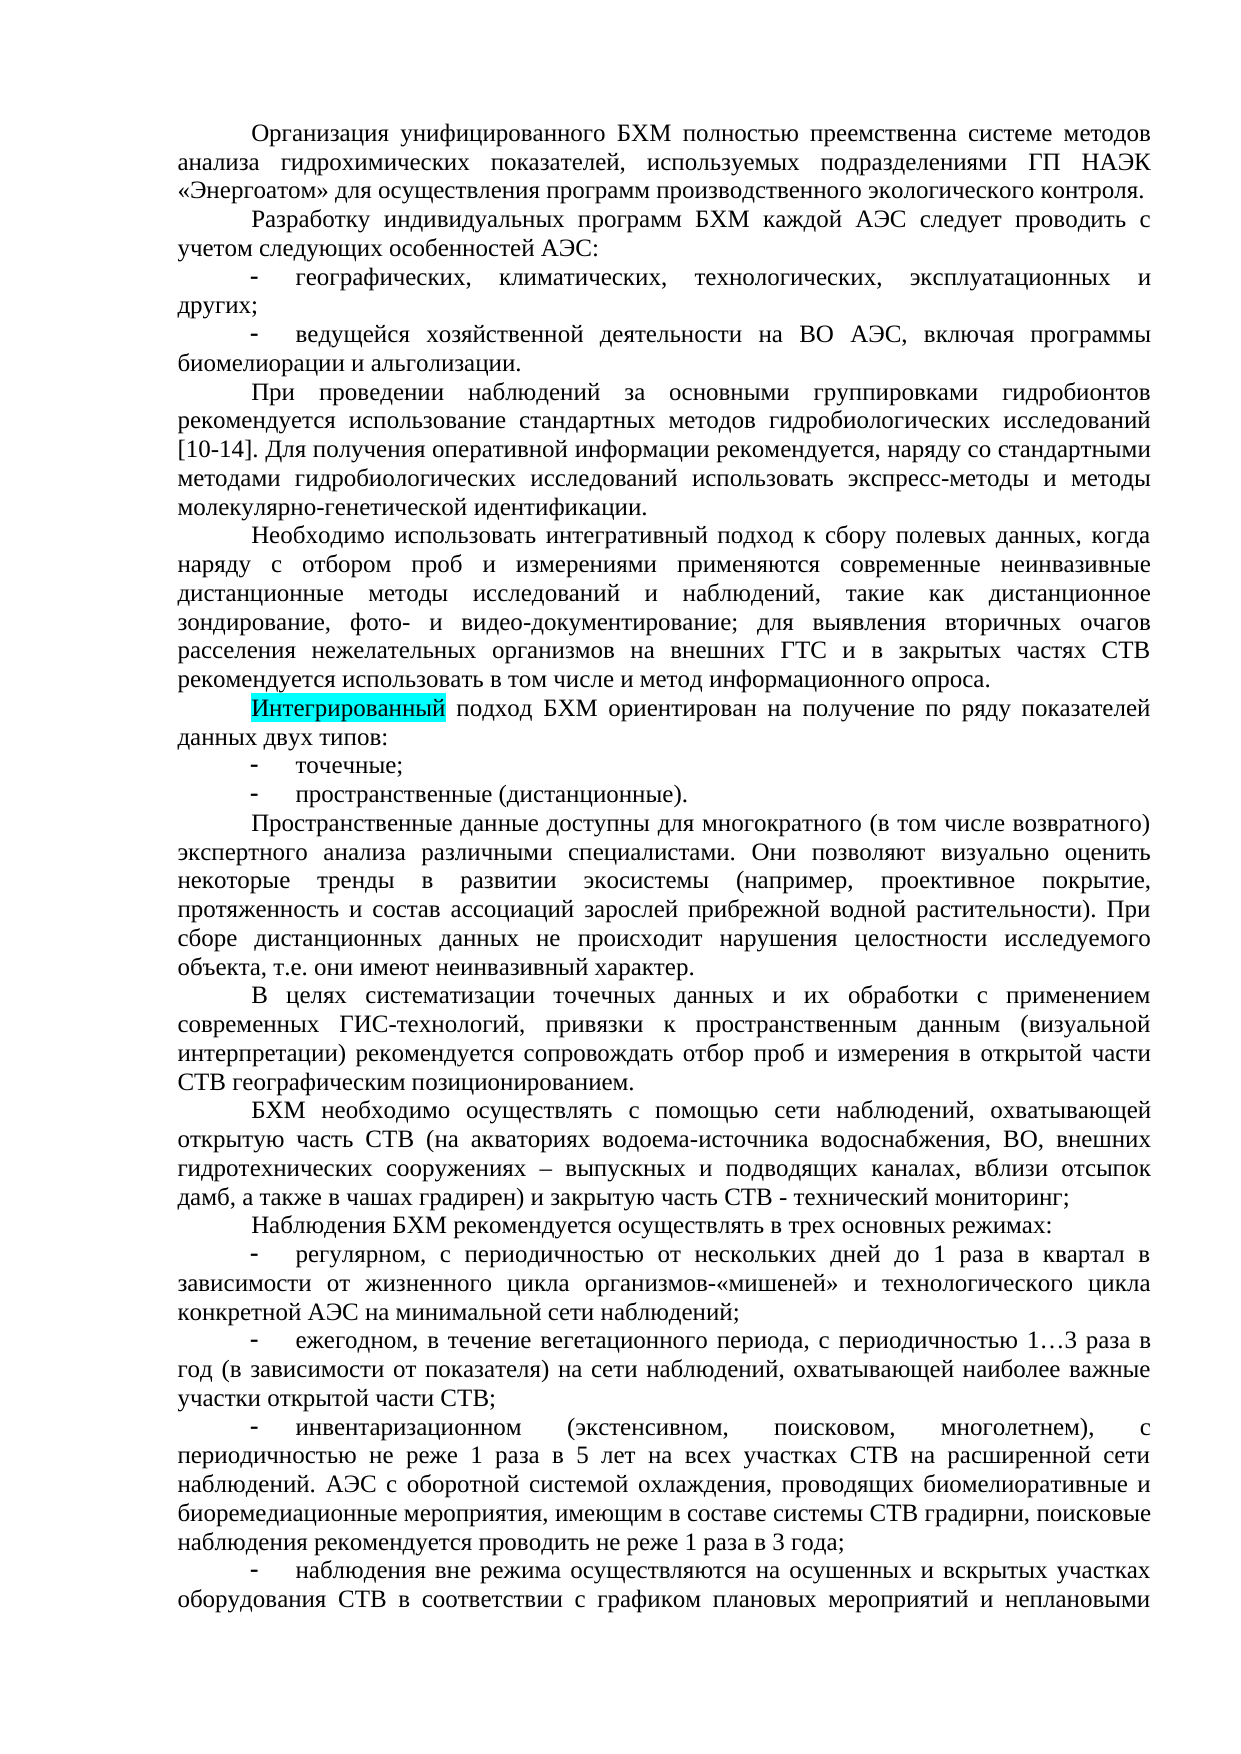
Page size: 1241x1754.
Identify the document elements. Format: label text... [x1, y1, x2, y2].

list ведущейся хозяйственной деятельности на ВО АЭС, включая программы биомелиорации и альголизации. [177, 319, 1152, 377]
text Пространственные данные доступны для многократного (в том числе возвратного) экспертного анализа различными специалистами. Они позволяют визуально оценить некоторые тренды в развитии экосистемы (например, проективное покрытие, протяженность и состав ассоциаций зарослей прибрежной водной растительности). При сборе дистанционных данных не происходит нарушения целостности исследуемого объекта, т.е. они имеют неинвазивный характер. [177, 808, 1152, 981]
text В целях систематизации точечных данных и их обработки с применением современных ГИС-технологий, привязки к пространственным данным (визуальной интерпретации) рекомендуется сопровождать отбор проб и измерения в открытой части СТВ географическим позиционированием. [177, 981, 1152, 1096]
text Интегрированный подход БХМ ориентирован на получение по ряду показателей данных двух типов: [177, 693, 1152, 751]
text Необходимо использовать интегративный подход к сбору полевых данных, когда наряду с отбором проб и измерениями применяются современные неинвазивные дистанционные методы исследований и наблюдений, такие как дистанционное зондирование, фото- и видео-документирование; для выявления вторичных очагов расселения нежелательных организмов на внешних ГТС и в закрытых частях СТВ рекомендуется использовать в том числе и метод информационного опроса. [177, 521, 1152, 693]
text Разработку индивидуальных программ БХМ каждой АЭС следует проводить с учетом следующих особенностей АЭС: [177, 204, 1152, 262]
text Организация унифицированного БХМ полностью преемственна системе методов анализа гидрохимических показателей, используемых подразделениями ГП НАЭК «Энергоатом» для осуществления программ производственного экологического контроля. [177, 118, 1152, 204]
text При проведении наблюдений за основными группировками гидробионтов рекомендуется использование стандартных методов гидробиологических исследований [10-14]. Для получения оперативной информации рекомендуется, наряду со стандартными методами гидробиологических исследований использовать экспресс-методы и методы молекулярно-генетической идентификации. [177, 377, 1152, 521]
list географических, климатических, технологических, эксплуатационных и других; [177, 262, 1152, 319]
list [177, 1556, 1152, 1613]
list регулярном, с периодичностью от нескольких дней до 1 раза в квартал в зависимости от жизненного цикла организмов-«мишеней» и технологического цикла конкретной АЭС на минимальной сети наблюдений; [177, 1239, 1152, 1326]
list пространственные (дистанционные). [177, 779, 1152, 808]
text БХМ необходимо осуществлять с помощью сети наблюдений, охватывающей открытую часть СТВ (на акваториях водоема-источника водоснабжения, ВО, внешних гидротехнических сооружениях – выпускных и подводящих каналах, вблизи отсыпок дамб, а также в чашах градирен) и закрытую часть СТВ - технический мониторинг; [177, 1096, 1152, 1211]
text Наблюдения БХМ рекомендуется осуществлять в трех основных режимах: [177, 1211, 1152, 1239]
list точечные; [177, 751, 1152, 779]
list инвентаризационном (экстенсивном, поисковом, многолетнем), с периодичностью не реже 1 раза в 5 лет на всех участках СТВ на расширенной сети наблюдений. АЭС с оборотной системой охлаждения, проводящих биомелиоративные и биоремедиационные мероприятия, имеющим в составе системы СТВ градирни, поисковые наблюдения рекомендуется проводить не реже 1 раза в 3 года; [177, 1412, 1152, 1556]
list ежегодном, в течение вегетационного периода, с периодичностью 1…3 раза в год (в зависимости от показателя) на сети наблюдений, охватывающей наиболее важные участки открытой части СТВ; [177, 1326, 1152, 1412]
